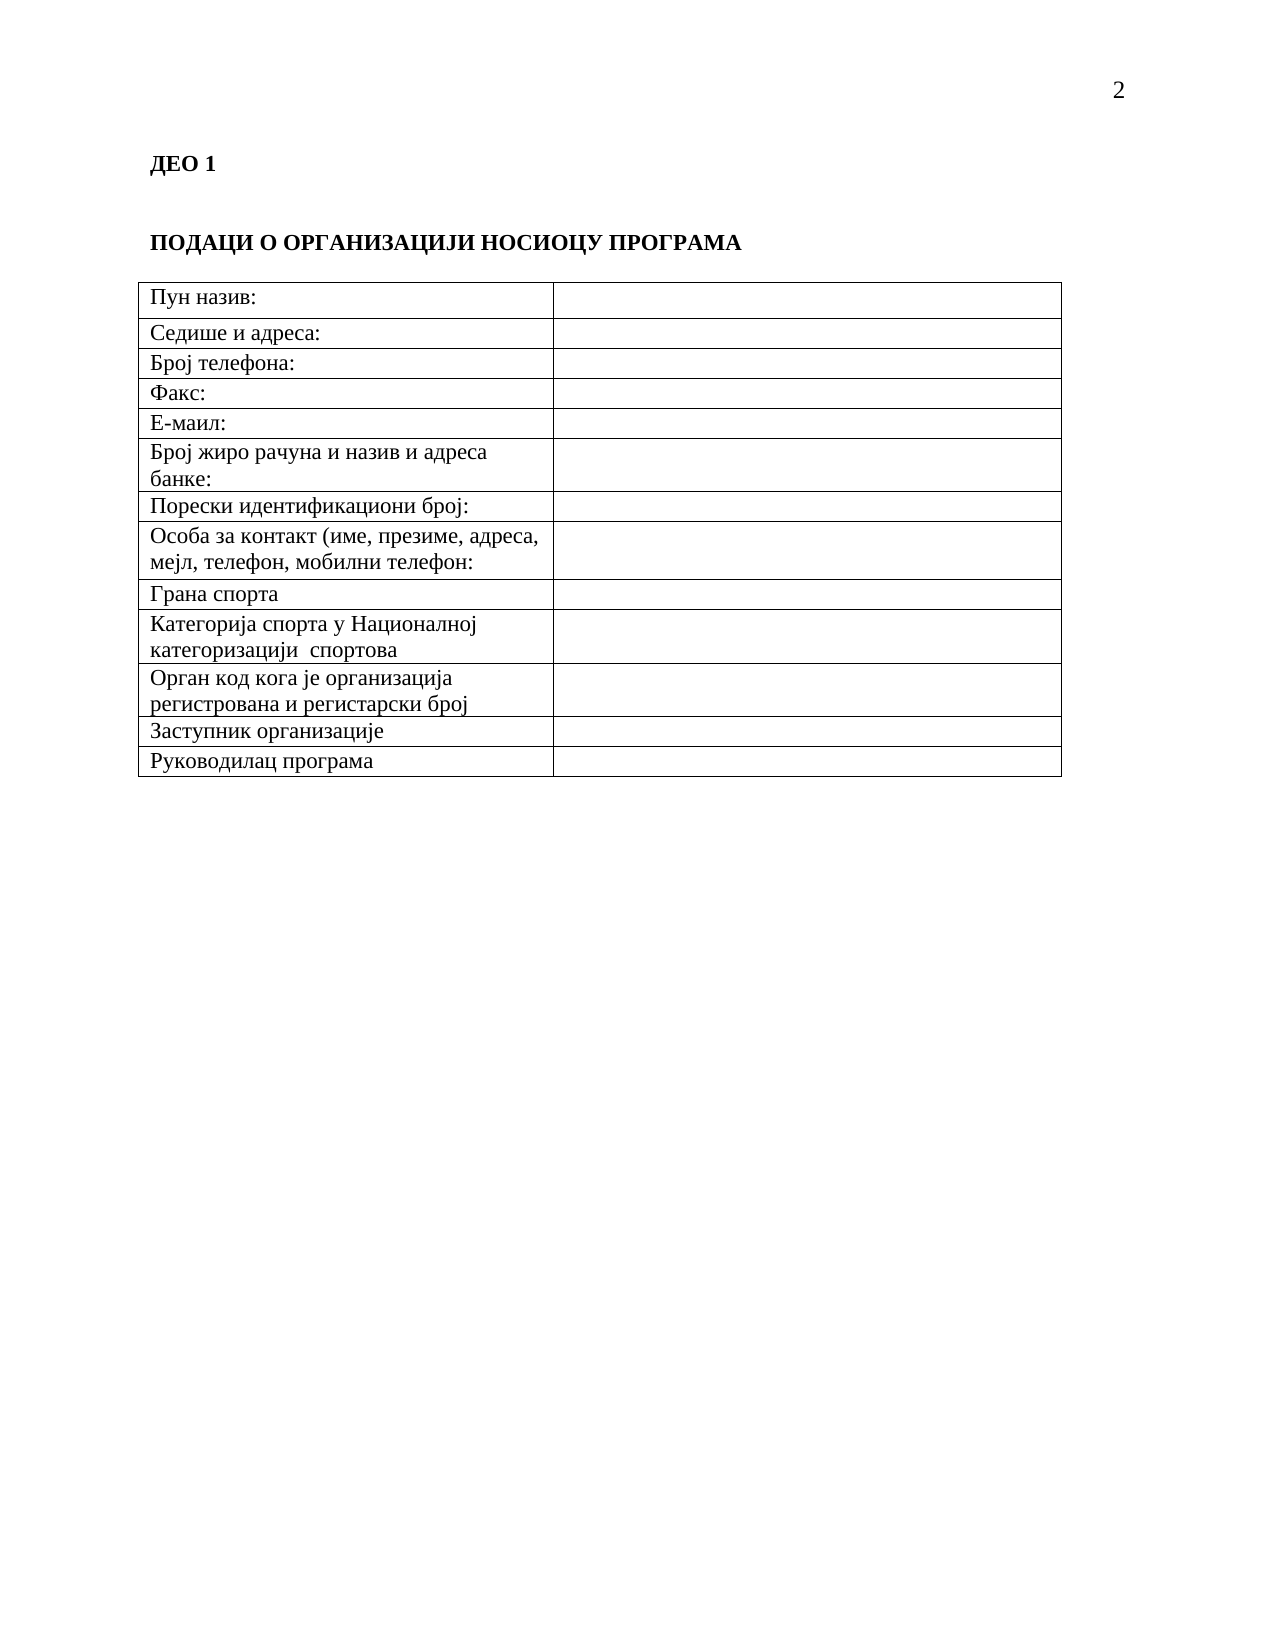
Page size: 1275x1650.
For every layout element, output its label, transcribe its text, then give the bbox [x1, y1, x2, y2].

table_cell Орган код кога је организација регистрована и регистарски број [139, 664, 553, 716]
table_cell [554, 747, 1061, 776]
table_cell [554, 717, 1061, 746]
table_cell [554, 580, 1061, 609]
table_cell Број жиро рачуна и назив и адреса банке: [139, 439, 553, 491]
table_cell [554, 522, 1061, 579]
table_cell [554, 610, 1061, 662]
table_cell Заступник организације [139, 717, 553, 746]
table_cell [554, 664, 1061, 716]
table_cell [554, 319, 1061, 348]
table_cell Е-маил: [139, 409, 553, 437]
table_cell Грана спорта [139, 580, 553, 609]
table_cell Особа за контакт (име, презиме, адреса, мејл, телефон, мобилни телефон: [139, 522, 553, 579]
text ДЕО 1 [150, 150, 1125, 176]
table_cell [554, 409, 1061, 437]
table_cell Број телефона: [139, 349, 553, 378]
table_cell Факс: [139, 379, 553, 408]
table_cell Порески идентификациони број: [139, 492, 553, 521]
table_cell Седише и адреса: [139, 319, 553, 348]
table_cell Руководилац програма [139, 747, 553, 776]
table_cell [554, 379, 1061, 408]
table_cell Категорија спорта у Националној категоризацији спортова [139, 610, 553, 662]
table_header Пун назив: [139, 283, 553, 318]
table_cell [554, 439, 1061, 491]
table_cell [554, 349, 1061, 378]
text ПОДАЦИ О ОРГАНИЗАЦИЈИ НОСИОЦУ ПРОГРАМА [150, 229, 1125, 255]
table_cell [554, 492, 1061, 521]
table_header [554, 283, 1061, 318]
